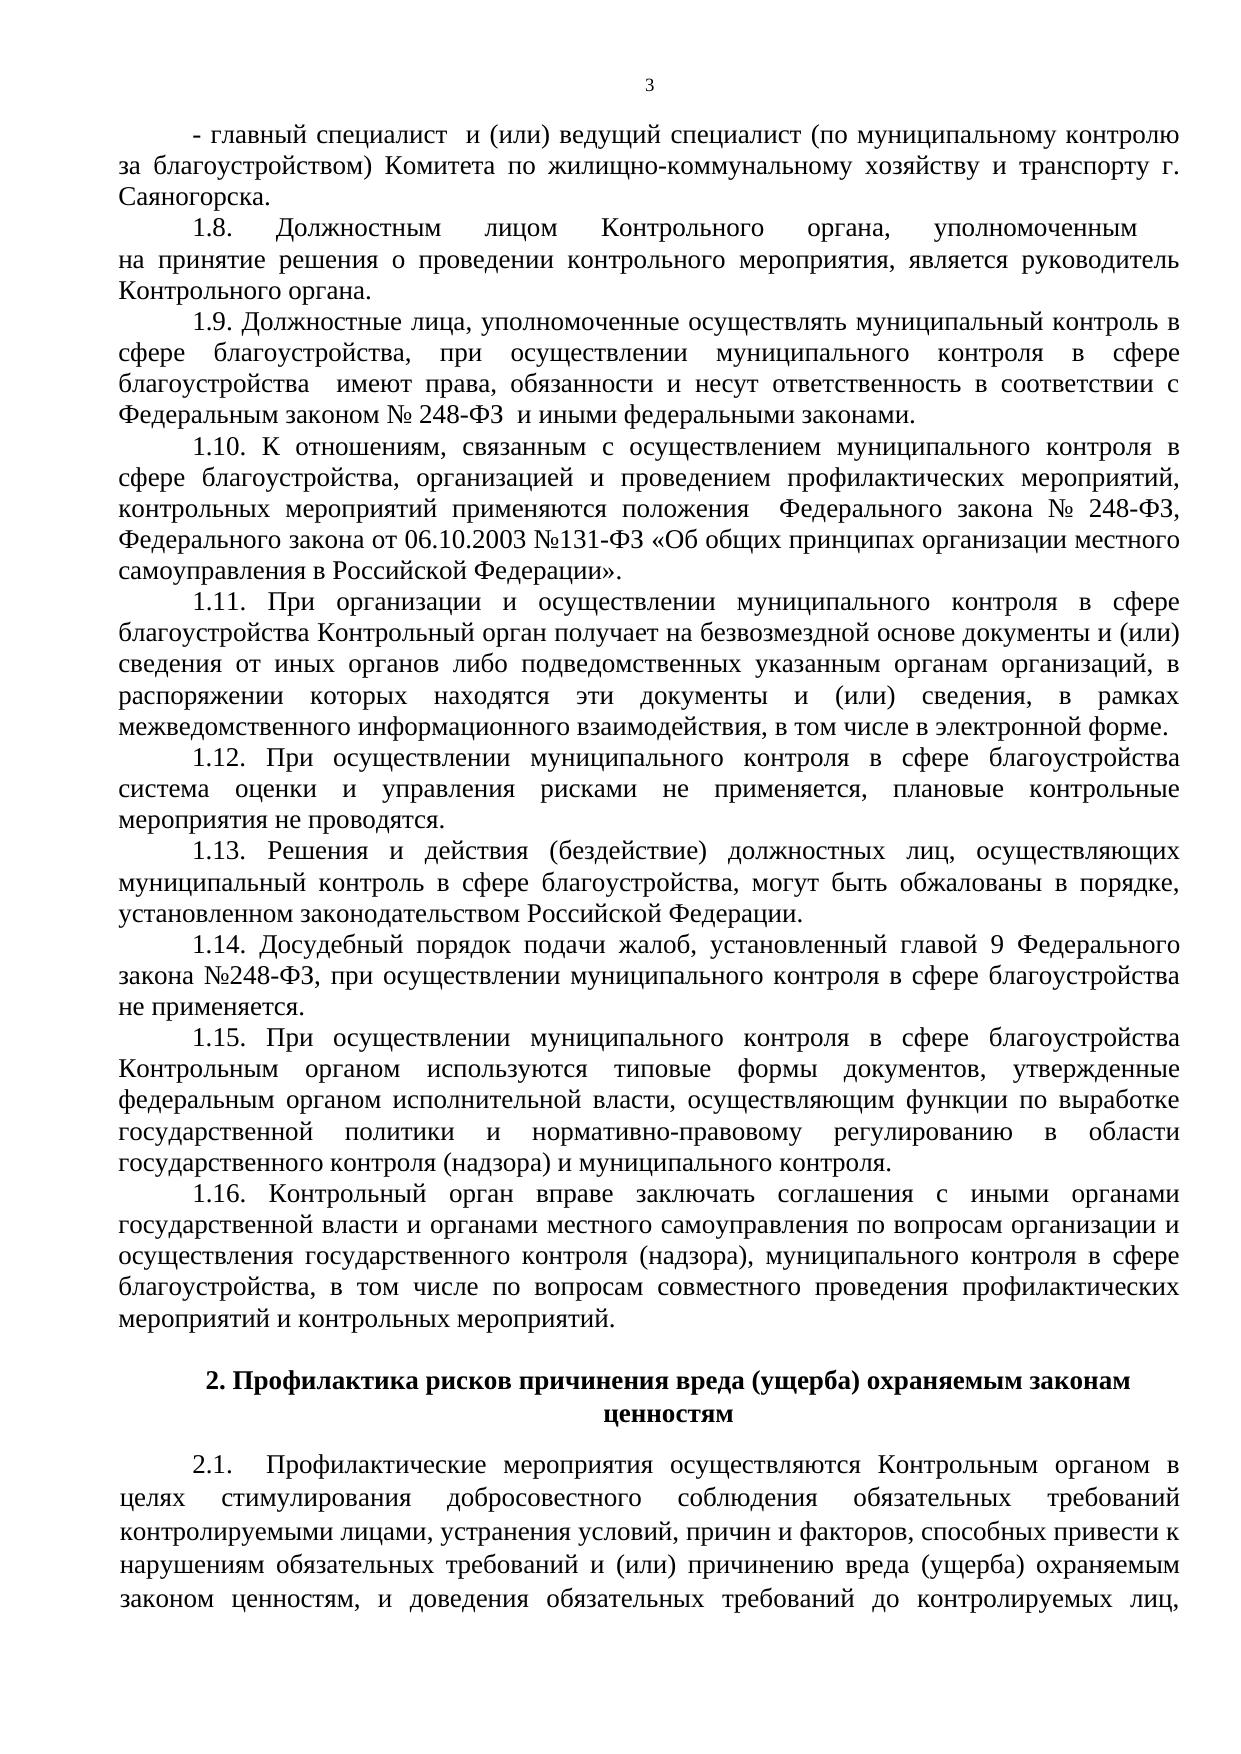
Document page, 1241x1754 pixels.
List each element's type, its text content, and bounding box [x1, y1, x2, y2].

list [119, 1448, 1181, 1613]
text 1.10. К отношениям, связанным с осуществлением муниципального контроля в сфере благоустройства, организацией и проведением профилактических мероприятий, контрольных мероприятий применяются положения Федерального закона № 248-ФЗ, Федерального закона от 06.10.2003 №131-ФЗ «Об общих принципах организации местного самоуправления в Российской Федерации». [118, 429, 1181, 585]
text 1.13. Решения и действия (бездействие) должностных лиц, осуществляющих муниципальный контроль в сфере благоустройства, могут быть обжалованы в порядке, установленном законодательством Российской Федерации. [118, 834, 1181, 928]
text 1.12. При осуществлении муниципального контроля в сфере благоустройства система оценки и управления рисками не применяется, плановые контрольные мероприятия не проводятся. [118, 741, 1181, 834]
text 1.9. Должностные лица, уполномоченные осуществлять муниципальный контроль в сфере благоустройства, при осуществлении муниципального контроля в сфере благоустройства имеют права, обязанности и несут ответственность в соответствии с Федеральным законом № 248-ФЗ и иными федеральными законами. [118, 305, 1181, 429]
list - главный специалист и (или) ведущий специалист (по муниципальному контролю за благоустройством) Комитета по жилищно-коммунальному хозяйству и транспорту г. Саяногорска. [118, 118, 1181, 212]
text 1.15. При осуществлении муниципального контроля в сфере благоустройства Контрольным органом используются типовые формы документов, утвержденные федеральным органом исполнительной власти, осуществляющим функции по выработке государственной политики и нормативно-правовому регулированию в области государственного контроля (надзора) и муниципального контроля. [118, 1021, 1181, 1177]
text 1.8. Должностным лицом Контрольного органа, уполномоченным на принятие решения о проведении контрольного мероприятия, является руководитель Контрольного органа. [118, 212, 1181, 305]
text 1.11. При организации и осуществлении муниципального контроля в сфере благоустройства Контрольный орган получает на безвозмездной основе документы и (или) сведения от иных органов либо подведомственных указанным органам организаций, в распоряжении которых находятся эти документы и (или) сведения, в рамках межведомственного информационного взаимодействия, в том числе в электронной форме. [118, 585, 1181, 741]
text 1.16. Контрольный орган вправе заключать соглашения с иными органами государственной власти и органами местного самоуправления по вопросам организации и осуществления государственного контроля (надзора), муниципального контроля в сфере благоустройства, в том числе по вопросам совместного проведения профилактических мероприятий и контрольных мероприятий. [118, 1177, 1181, 1333]
text 1.14. Досудебный порядок подачи жалоб, установленный главой 9 Федерального закона №248-ФЗ, при осуществлении муниципального контроля в сфере благоустройства не применяется. [118, 928, 1181, 1021]
text 2. Профилактика рисков причинения вреда (ущерба) охраняемым законам ценностям [156, 1364, 1181, 1429]
